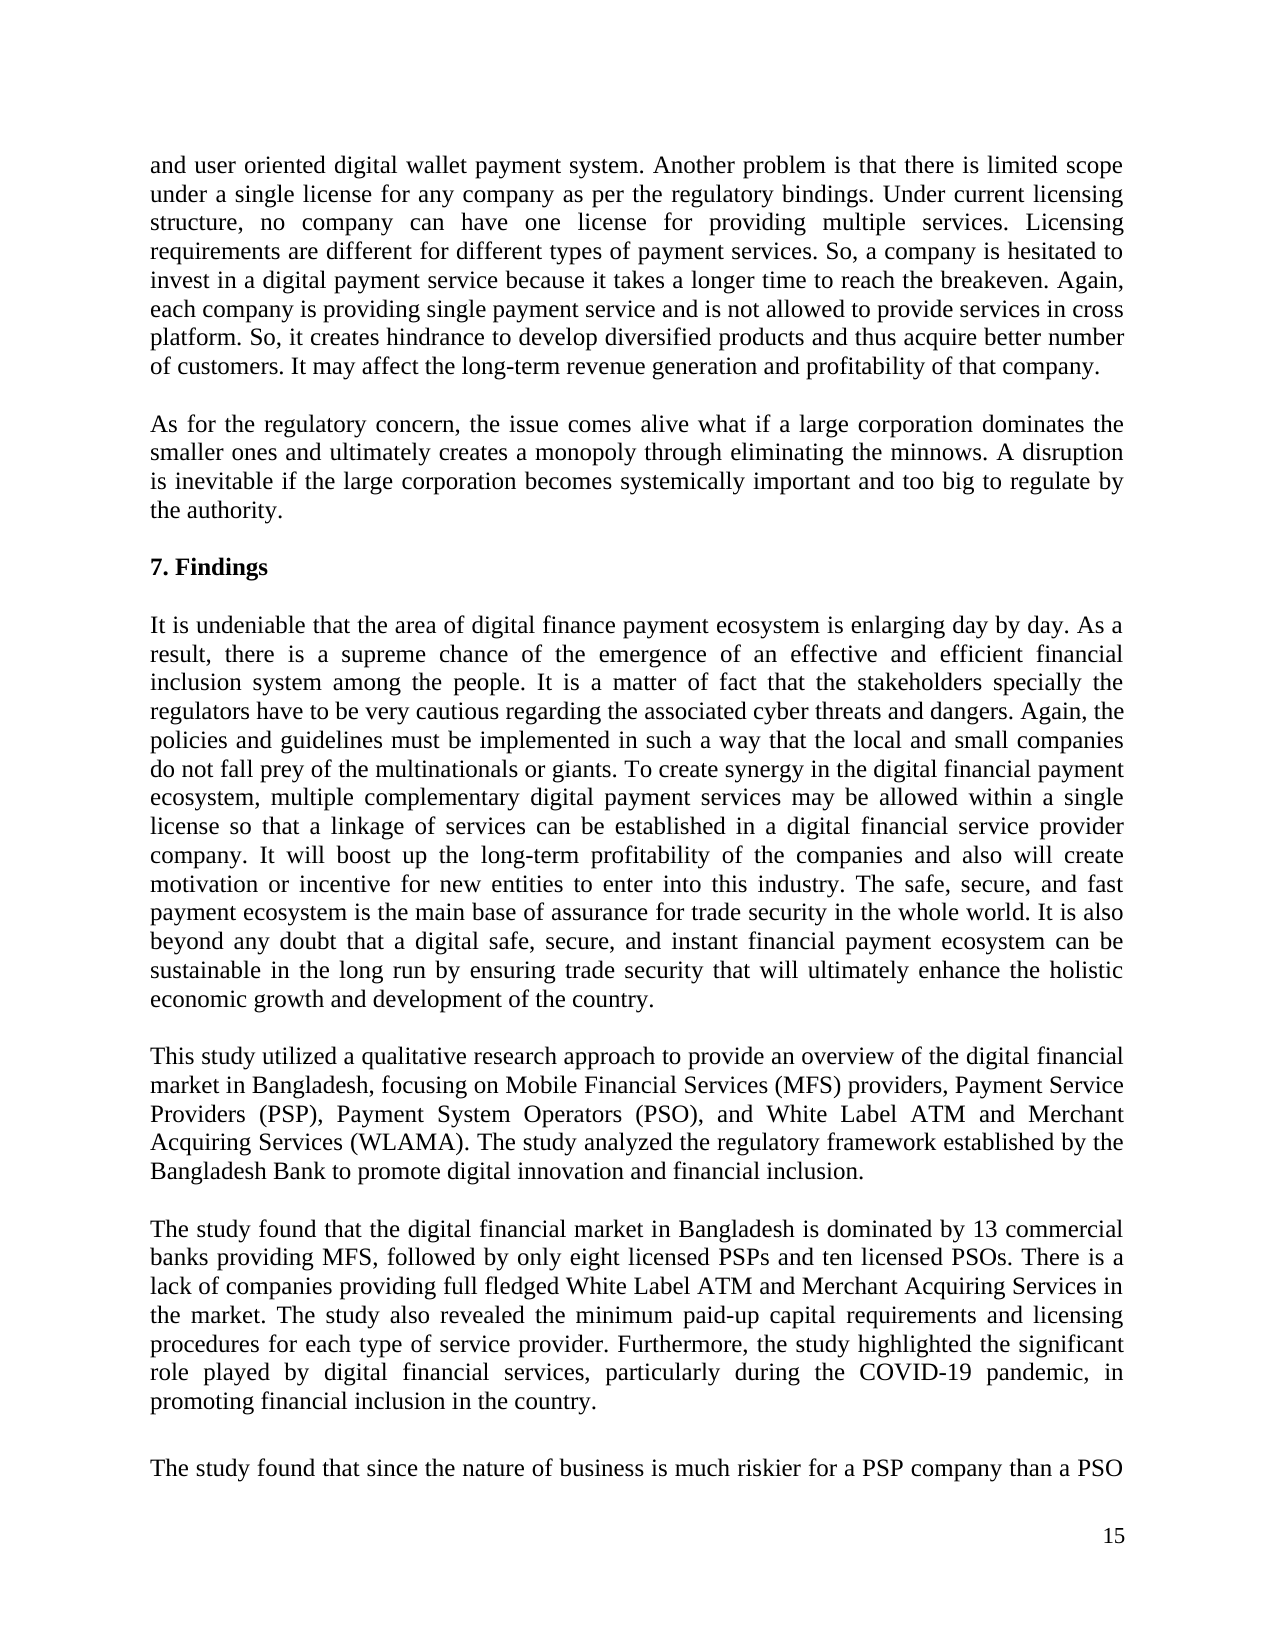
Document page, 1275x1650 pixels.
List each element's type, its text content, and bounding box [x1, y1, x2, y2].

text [150, 1453, 1125, 1482]
text 7. Findings [150, 552, 1125, 581]
text This study utilized a qualitative research approach to provide an overview of the digital financial market in Bangladesh, focusing on Mobile Financial Services (MFS) providers, Payment Service Providers (PSP), Payment System Operators (PSO), and White Label ATM and Merchant Acquiring Services (WLAMA). The study analyzed the regulatory framework established by the Bangladesh Bank to promote digital innovation and financial inclusion. [150, 1041, 1125, 1185]
text As for the regulatory concern, the issue comes alive what if a large corporation dominates the smaller ones and ultimately creates a monopoly through eliminating the minnows. A disruption is inevitable if the large corporation becomes systemically important and too big to regulate by the authority. [150, 409, 1125, 524]
text The study found that the digital financial market in Bangladesh is dominated by 13 commercial banks providing MFS, followed by only eight licensed PSPs and ten licensed PSOs. There is a lack of companies providing full fledged White Label ATM and Merchant Acquiring Services in the market. The study also revealed the minimum paid-up capital requirements and licensing procedures for each type of service provider. Furthermore, the study highlighted the significant role played by digital financial services, particularly during the COVID-19 pandemic, in promoting financial inclusion in the country. [150, 1214, 1125, 1415]
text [150, 150, 1125, 380]
text It is undeniable that the area of digital finance payment ecosystem is enlarging day by day. As a result, there is a supreme chance of the emergence of an effective and efficient financial inclusion system among the people. It is a matter of fact that the stakeholders specially the regulators have to be very cautious regarding the associated cyber threats and dangers. Again, the policies and guidelines must be implemented in such a way that the local and small companies do not fall prey of the multinationals or giants. To create synergy in the digital financial payment ecosystem, multiple complementary digital payment services may be allowed within a single license so that a linkage of services can be established in a digital financial service provider company. It will boost up the long-term profitability of the companies and also will create motivation or incentive for new entities to enter into this industry. The safe, secure, and fast payment ecosystem is the main base of assurance for trade security in the whole world. It is also beyond any doubt that a digital safe, secure, and instant financial payment ecosystem can be sustainable in the long run by ensuring trade security that will ultimately enhance the holistic economic growth and development of the country. [150, 610, 1125, 1012]
